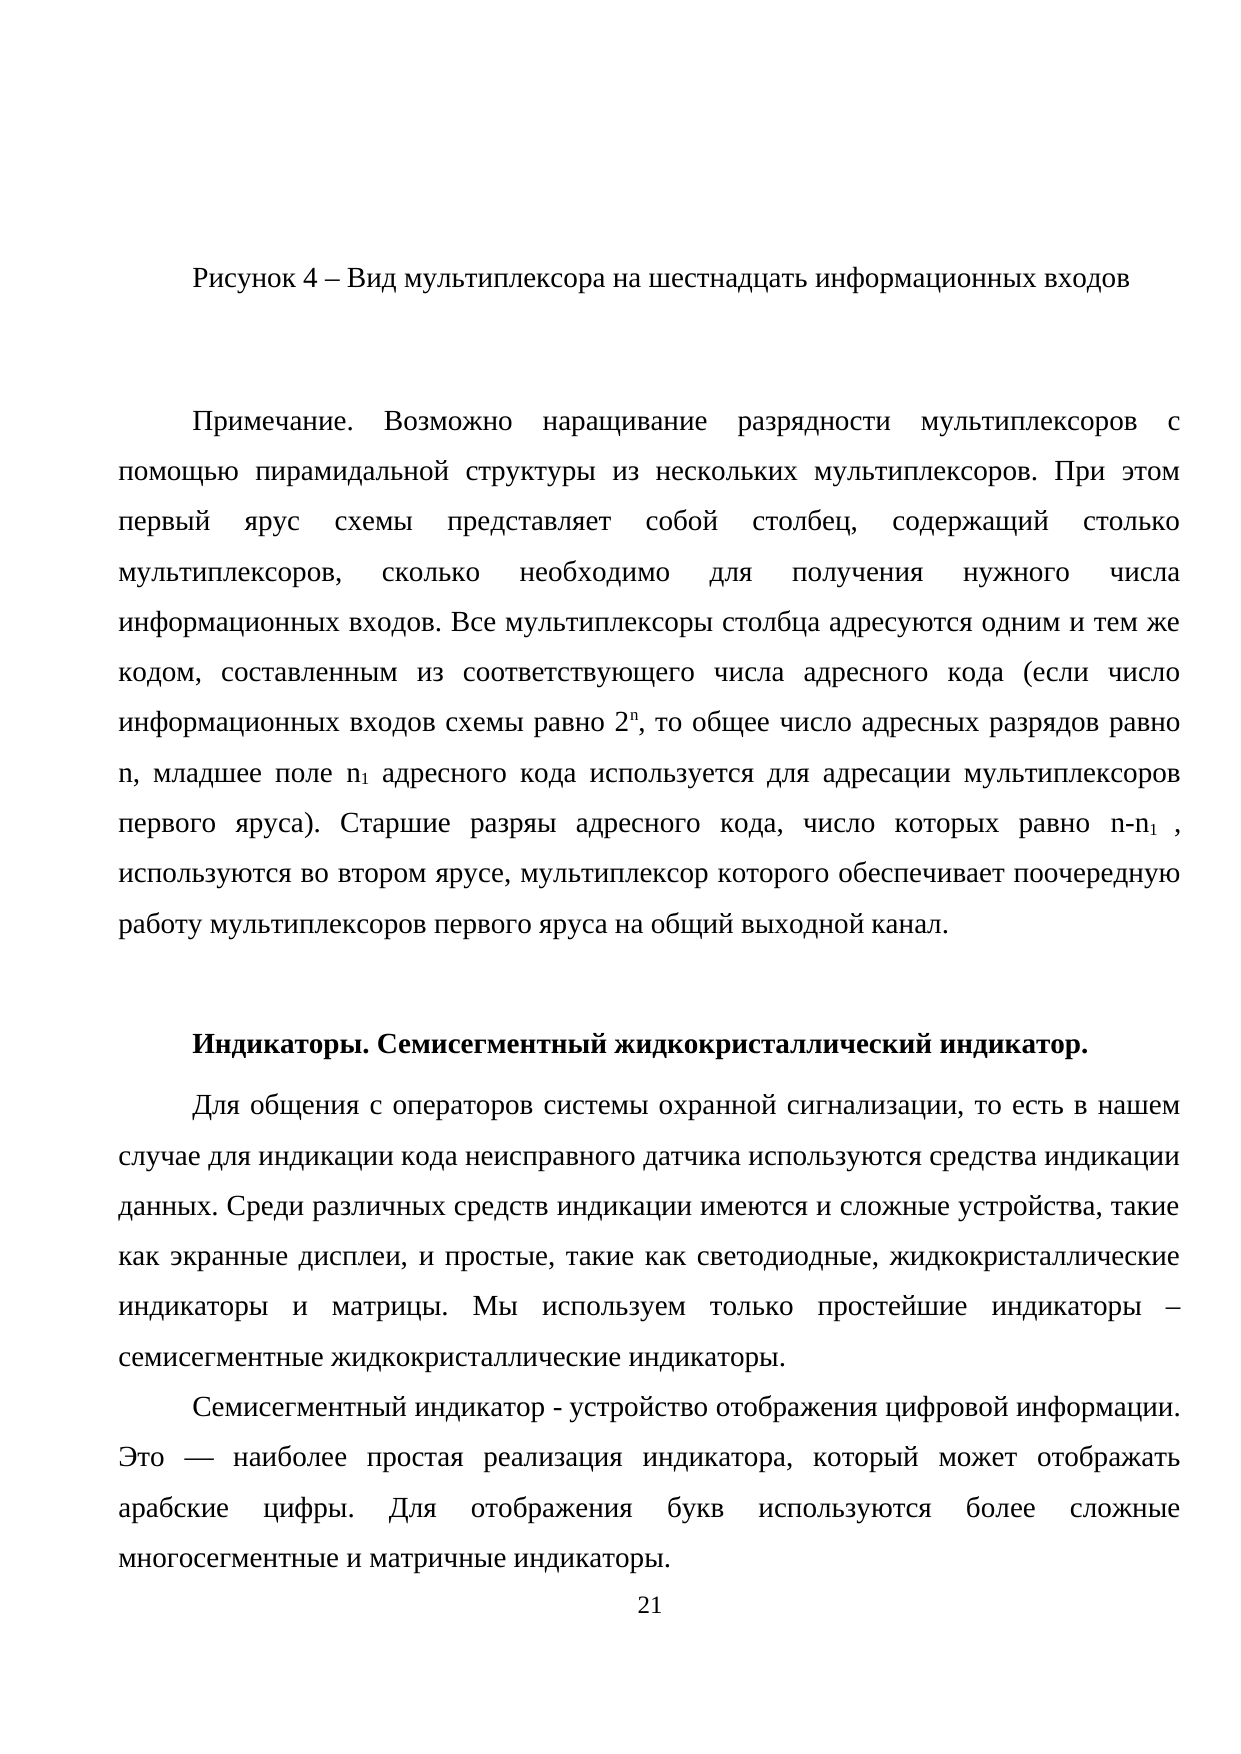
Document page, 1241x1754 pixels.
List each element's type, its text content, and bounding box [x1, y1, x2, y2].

text Для общения с операторов системы охранной сигнализации, то есть в нашем случае для индикации кода неисправного датчика используются средства индикации данных. Среди различных средств индикации имеются и сложные устройства, такие как экранные дисплеи, и простые, такие как светодиодные, жидкокристаллические индикаторы и матрицы. Мы используем только простейшие индикаторы – семисегментные жидкокристаллические индикаторы. [118, 1087, 1181, 1372]
text Индикаторы. Семисегментный жидкокристаллический индикатор. [118, 1027, 1181, 1060]
text Семисегментный индикатор - устройство отображения цифровой информации. Это — наиболее простая реализация индикатора, который может отображать арабские цифры. Для отображения букв используются более сложные многосегментные и матричные индикаторы. [118, 1389, 1181, 1574]
text Рисунок 4 – Вид мультиплексора на шестнадцать информационных входов [118, 260, 1181, 294]
subtitle Примечание. Возможно наращивание разрядности мультиплексоров с помощью пирамидальной структуры из нескольких мультиплексоров. При этом первый ярус схемы представляет собой столбец, содержащий столько мультиплексоров, сколько необходимо для получения нужного числа информационных входов. Все мультиплексоры столбца адресуются одним и тем же кодом, составленным из соответствующего числа адресного кода (если число информационных входов схемы равно 2n, то общее число адресных разрядов равно n, младшее поле n1 адресного кода используется для адресации мультиплексоров первого яруса). Старшие разряы адресного кода, число которых равно n-n1 , используются во втором ярусе, мультиплексор которого обеспечивает поочередную работу мультиплексоров первого яруса на общий выходной канал. [118, 403, 1181, 939]
